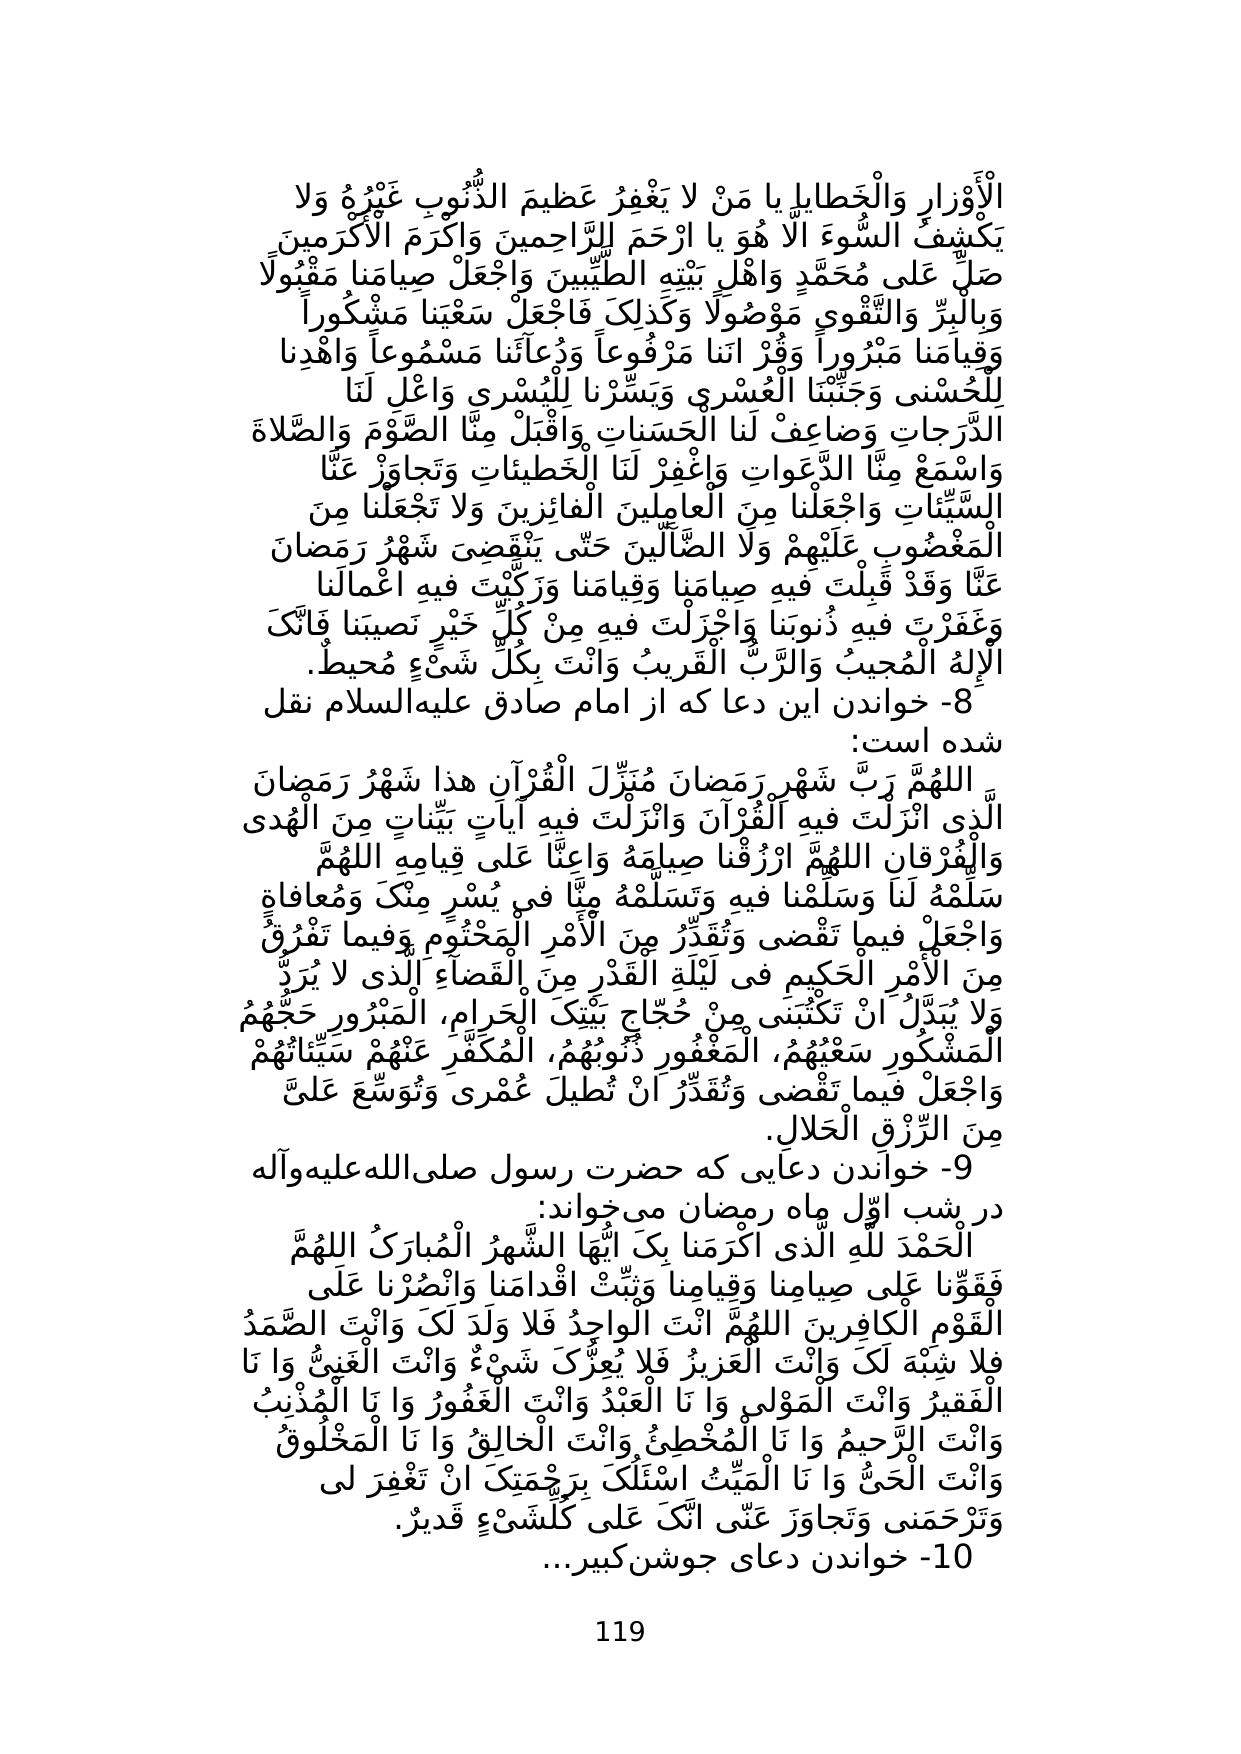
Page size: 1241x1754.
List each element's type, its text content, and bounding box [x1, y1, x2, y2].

text اللهُمَّ رَبَّ شَهْرِ رَمَضانَ مُنَزِّلَ الْقُرْآنِ هذا شَهْرُ رَمَضانَ الَّذی انْزَلْتَ فیهِ الْقُرْآنَ وَانْزَلْتَ فیهِ آیاتٍ بَیِّناتٍ مِنَ الْهُدی وَالْفُرْقانِ اللهُمَّ ارْزُقْنا صِیامَهُ وَاعِنَّا عَلی قِیامِهِ اللهُمَّ سَلِّمْهُ لَنا وَسَلِّمْنا فیهِ وَتَسَلَّمْهُ مِنَّا فی یُسْرٍ مِنْکَ وَمُعافاةٍ وَاجْعَلْ فیما تَقْضی وَتُقَدِّرُ مِنَ الْأَمْرِ الْمَحْتُومِ وَفیما تَفْرُقُ مِنَ الْأَمْرِ الْحَکیمِ فی لَیْلَةِ الْقَدْرِ مِنَ الْقَضآءِ الَّذی لا یُرَدُّ وَلا یُبَدَّلُ انْ تَکْتُبَنی مِنْ حُجّاجِ بَیْتِکَ الْحَرامِ، الْمَبْرُورِ حَجُّهُمُ الْمَشْکُورِ سَعْیُهُمُ، الْمَغْفُورِ ذُنُوبُهُمُ، الْمُکَفَّرِ عَنْهُمْ سَیِّئاتُهُمْ وَاجْعَلْ فیما تَقْضی وَتُقَدِّرُ انْ تُطیلَ عُمْری وَتُوَسِّعَ عَلیَّ مِنَ الرِّزْقِ الْحَلالِ. [236, 760, 1004, 1148]
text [236, 177, 1004, 682]
text الْحَمْدَ للَّهِ الَّذی اکْرَمَنا بِکَ ایُّهَا الشَّهرُ الْمُبارَکُ اللهُمَّ فَقَوِّنا عَلی صِیامِنا وَقِیامِنا وَثبِّتْ اقْدامَنا وَانْصُرْنا عَلَی الْقَوْمِ الْکافِرینَ اللهُمَّ انْتَ الْواحِدُ فَلا وَلَدَ لَکَ وَانْتَ الصَّمَدُ فلا شِبْهَ لَکَ وَانْتَ الْعَزیزُ فَلا یُعِزُّکَ شَیْ‌ءٌ وَانْتَ الْغَنِیُّ وَا نَا الْفَقیرُ وَانْتَ الْمَوْلی وَا نَا الْعَبْدُ وَانْتَ الْغَفُورُ وَا نَا الْمُذْنِبُ وَانْتَ الرَّحیمُ وَا نَا الْمُخْطِئُ وَانْتَ الْخالِقُ وَا نَا الْمَخْلُوقُ وَانْتَ الْحَیُّ وَا نَا الْمَیِّتُ اسْئَلُکَ بِرَحْمَتِکَ انْ تَغْفِرَ لی وَتَرْحَمَنی وَتَجاوَزَ عَنّی انَّکَ عَلی کُلِّشَیْ‌ءٍ قَدیرٌ. [236, 1226, 1004, 1537]
text 9- خواندن دعایی که حضرت رسول صلى‌الله‌عليه‌وآله در شب اوّل ماه رمضان می‌خواند: [236, 1148, 1004, 1226]
text 10- خواندن دعای جوشن‌کبیر... [236, 1537, 1004, 1576]
text 8- خواندن این دعا که از امام صادق عليه‌السلام نقل شده است: [236, 682, 1004, 760]
